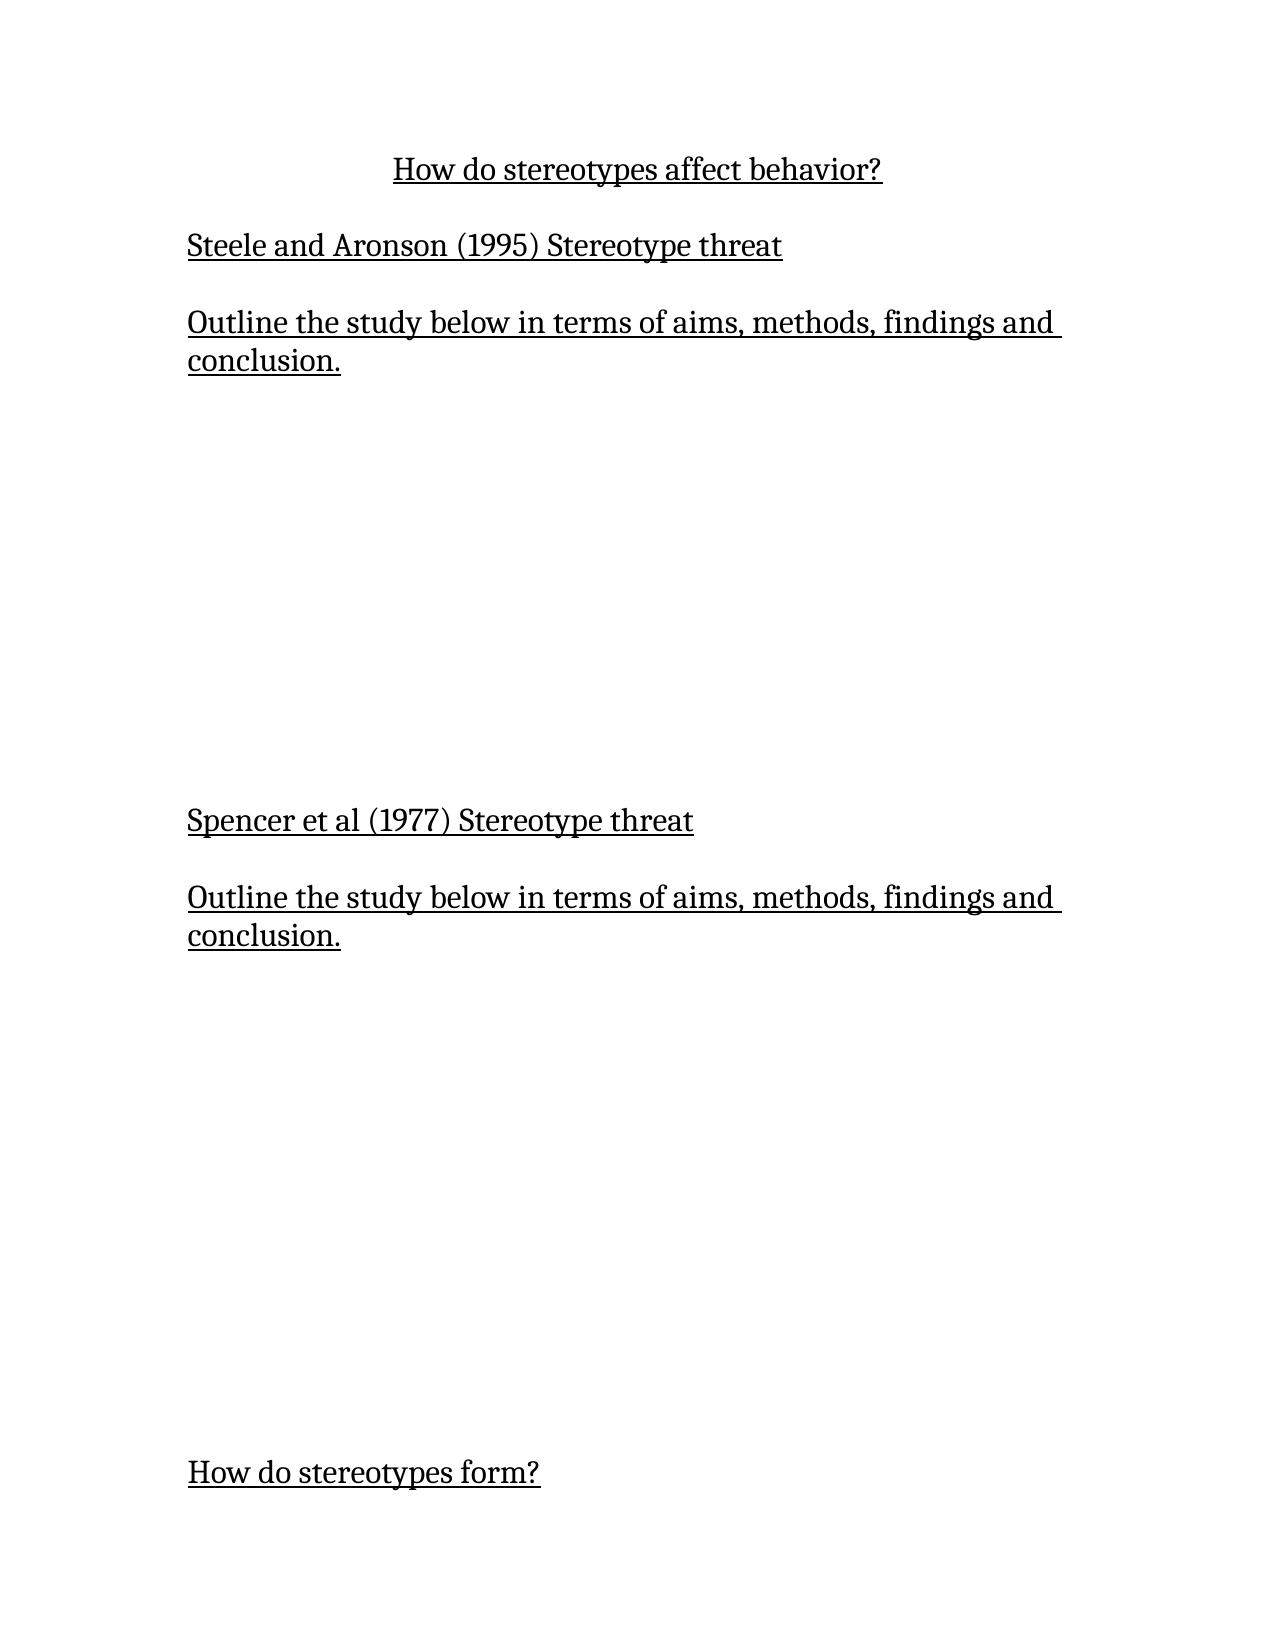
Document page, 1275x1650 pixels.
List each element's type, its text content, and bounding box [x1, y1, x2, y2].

text Spencer et al (1977) Stereotype threat [187, 802, 1087, 840]
text How do stereotypes form? [187, 1453, 1087, 1492]
text Outline the study below in terms of aims, methods, findings and conclusion. [187, 303, 1087, 380]
text Steele and Aronson (1995) Stereotype threat [187, 227, 1087, 265]
text Outline the study below in terms of aims, methods, findings and conclusion. [187, 878, 1087, 955]
text How do stereotypes affect behavior? [187, 150, 1087, 188]
